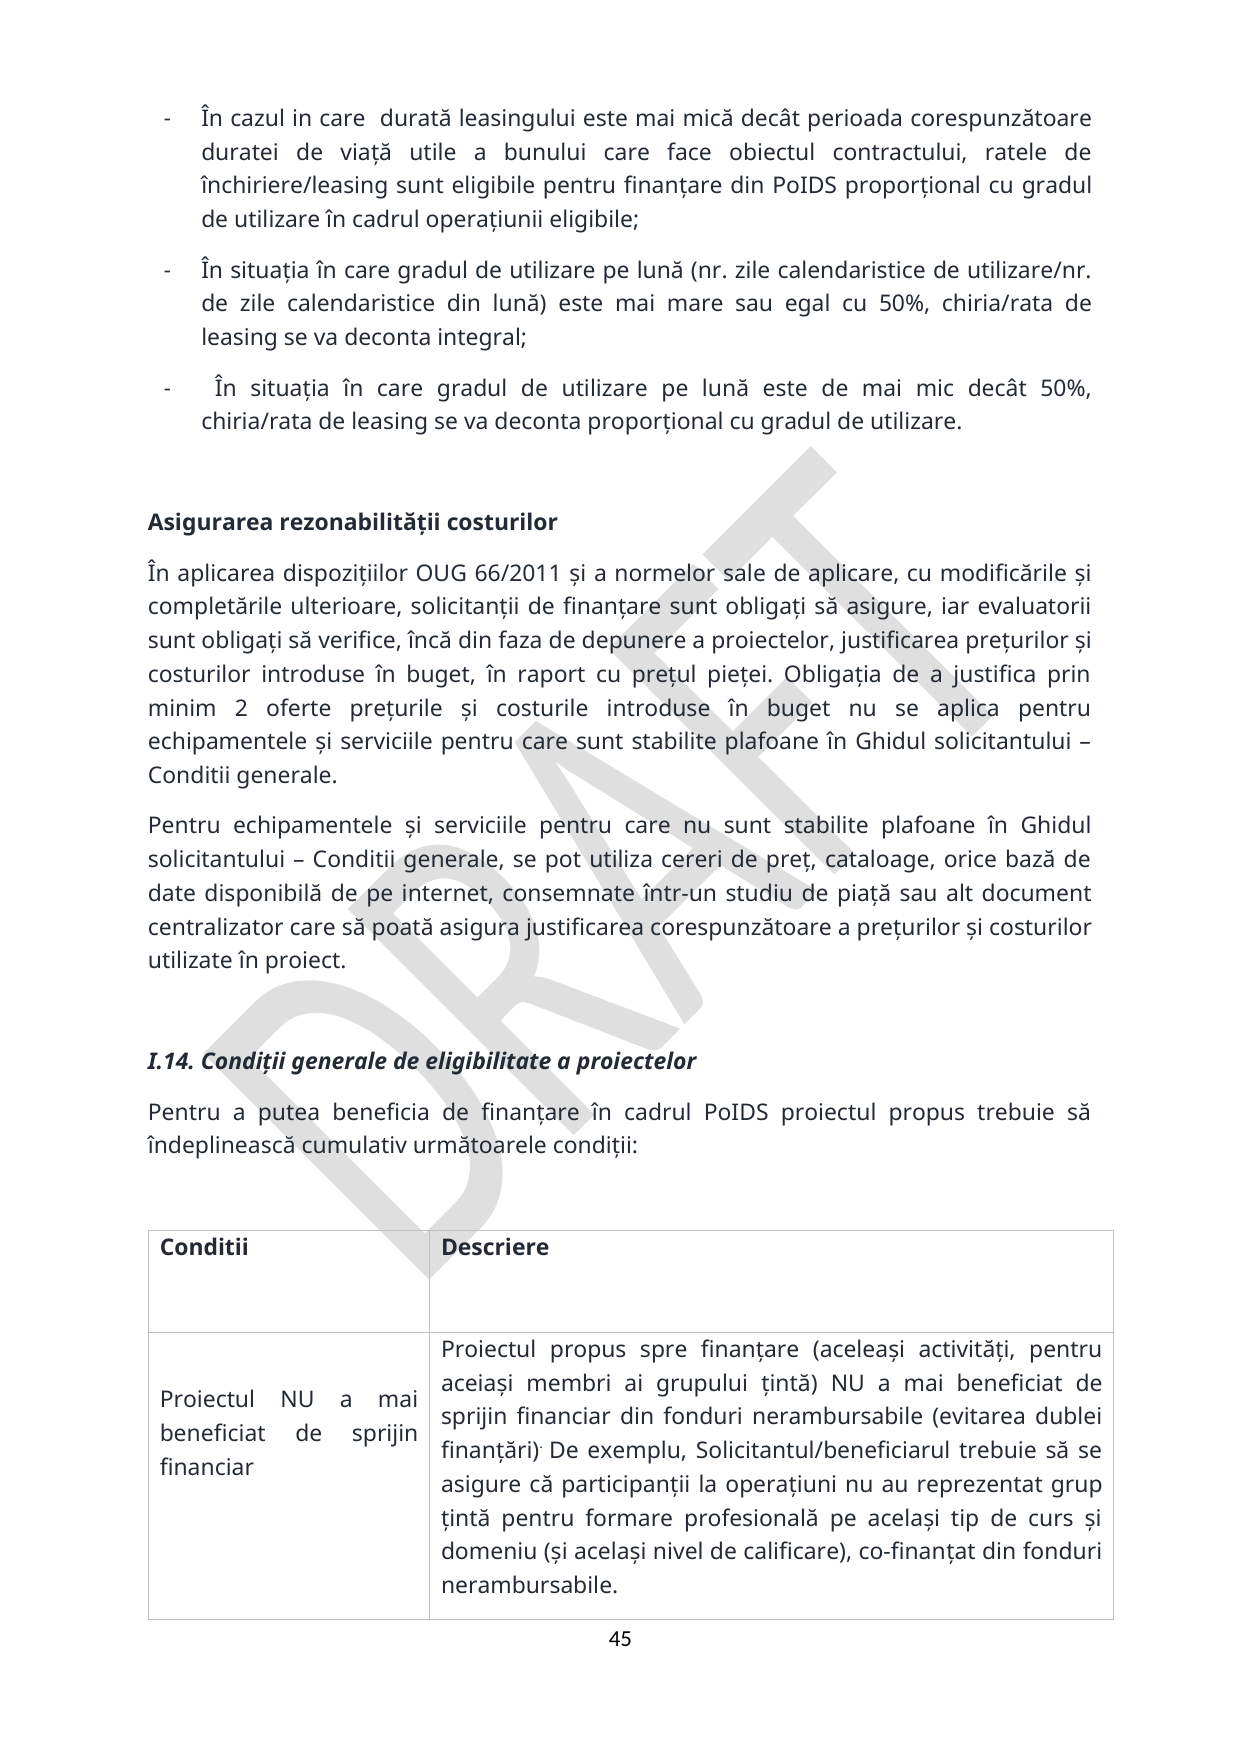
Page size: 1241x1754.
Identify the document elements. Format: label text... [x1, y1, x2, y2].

list În situaţia în care gradul de utilizare pe lună este de mai mic decât 50%, chiria/rata de leasing se va deconta proporţional cu gradul de utilizare. [163, 371, 1092, 436]
text Pentru a putea beneficia de finanțare în cadrul PoIDS proiectul propus trebuie să îndeplinească cumulativ următoarele condiții: [148, 1096, 1092, 1161]
list În situaţia în care gradul de utilizare pe lună (nr. zile calendaristice de utilizare/nr. de zile calendaristice din lună) este mai mare sau egal cu 50%, chiria/rata de leasing se va deconta integral; [163, 253, 1092, 352]
table_cell Proiectul NU a mai beneficiat de sprijin financiar [149, 1333, 429, 1619]
table_cell Proiectul propus spre finanțare (aceleași activități, pentru aceiaşi membri ai grupului ţintă) NU a mai beneficiat de sprijin financiar din fonduri nerambursabile (evitarea dublei finanțări). De exemplu, Solicitantul/beneficiarul trebuie să se asigure că participanţii la operaţiuni nu au reprezentat grup ţintă pentru formare profesională pe același tip de curs și domeniu (și același nivel de calificare), co-finanţat din fonduri nerambursabile. [430, 1333, 1113, 1619]
text Asigurarea rezonabilității costurilor [148, 506, 1092, 537]
table_header Conditii [149, 1231, 429, 1332]
text I.14. Condiții generale de eligibilitate a proiectelor [148, 1045, 1092, 1076]
text Pentru echipamentele și serviciile pentru care nu sunt stabilite plafoane în Ghidul solicitantului – Conditii generale, se pot utiliza cereri de preț, cataloage, orice bază de date disponibilă de pe internet, consemnate într-un studiu de piață sau alt document centralizator care să poată asigura justificarea corespunzătoare a prețurilor și costurilor utilizate în proiect. [148, 809, 1092, 976]
list În cazul in care durată leasingului este mai mică decât perioada corespunzătoare duratei de viaţă utile a bunului care face obiectul contractului, ratele de închiriere/leasing sunt eligibile pentru finanţare din PoIDS proporţional cu gradul de utilizare în cadrul operaţiunii eligibile; [163, 102, 1092, 234]
text În aplicarea dispozițiilor OUG 66/2011 și a normelor sale de aplicare, cu modificările și completările ulterioare, solicitanții de finanțare sunt obligați să asigure, iar evaluatorii sunt obligați să verifice, încă din faza de depunere a proiectelor, justificarea prețurilor și costurilor introduse în buget, în raport cu prețul pieței. Obligația de a justifica prin minim 2 oferte prețurile și costurile introduse în buget nu se aplica pentru echipamentele și serviciile pentru care sunt stabilite plafoane în Ghidul solicitantului – Conditii generale. [148, 556, 1092, 790]
table_header Descriere [430, 1231, 1113, 1332]
